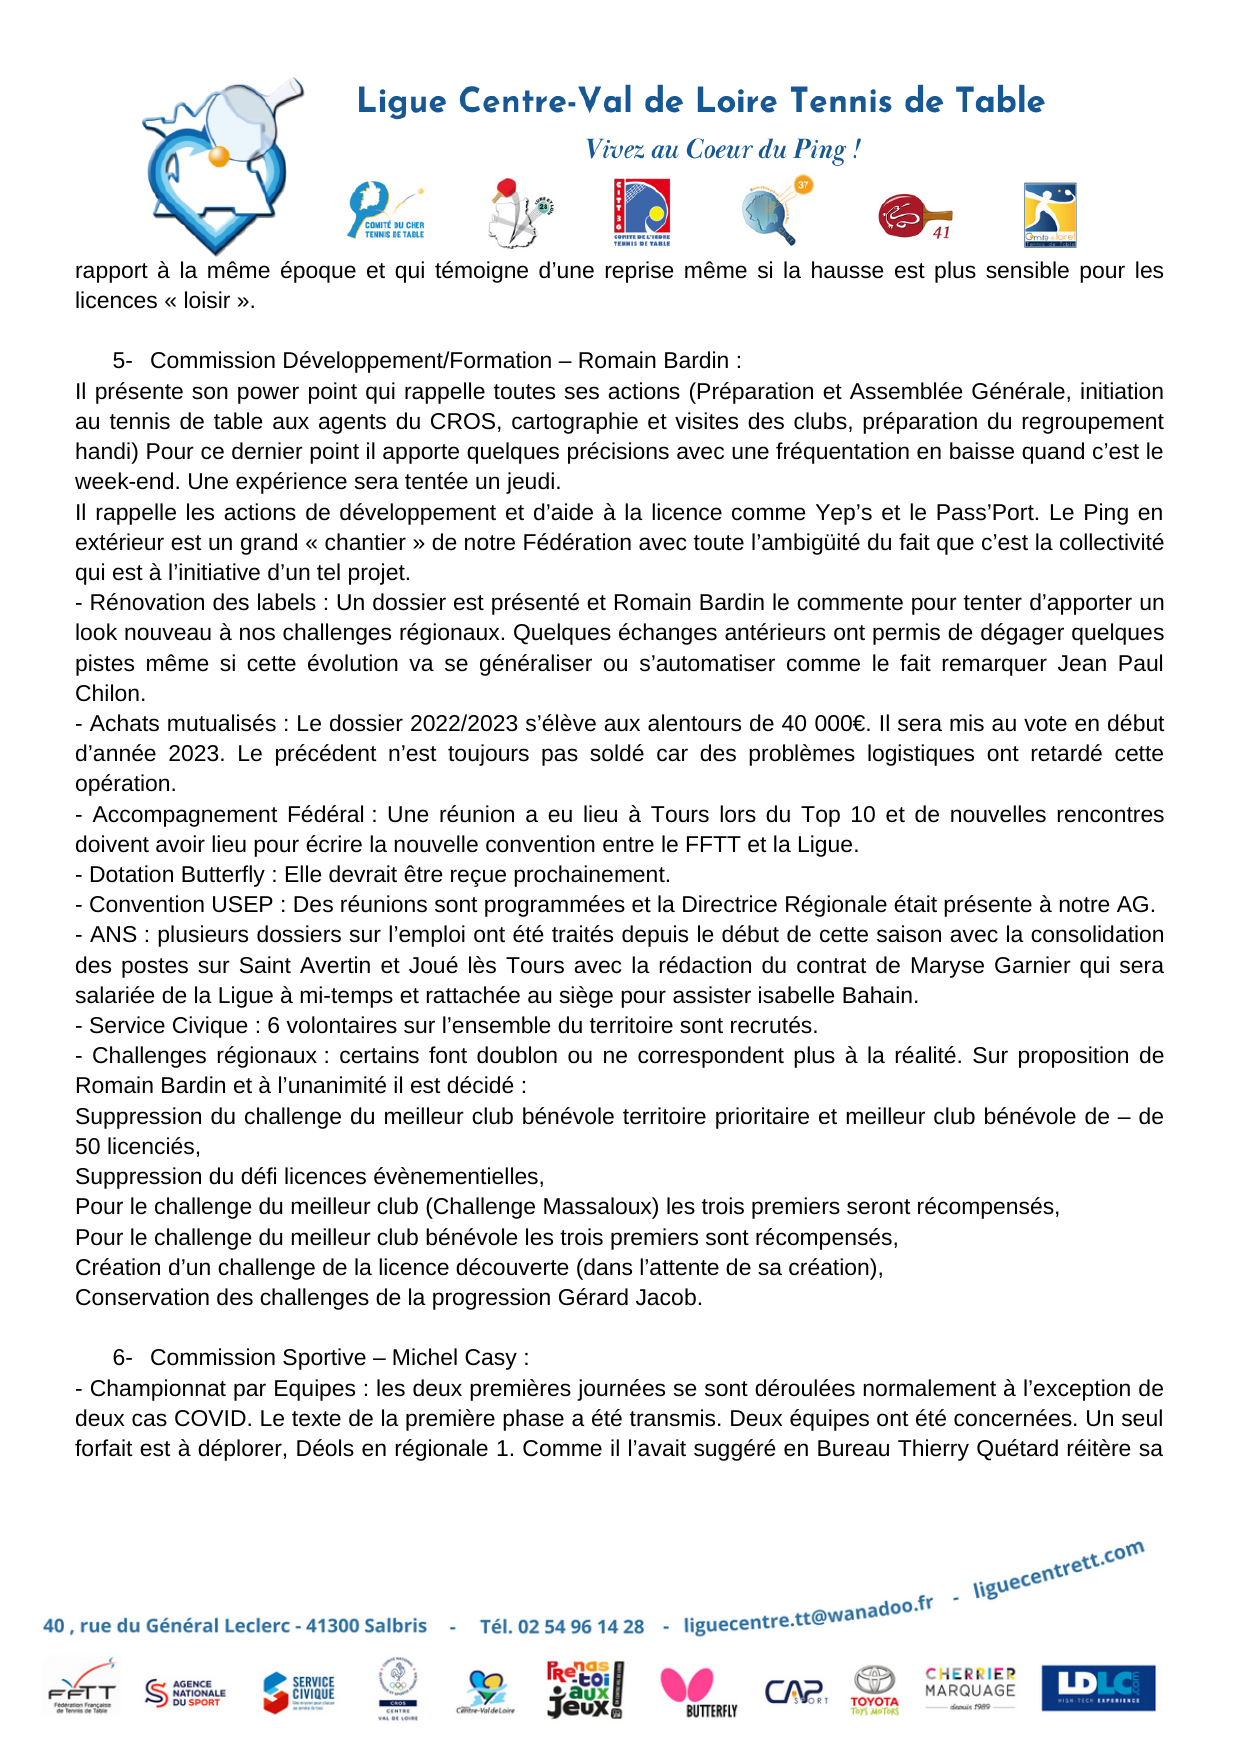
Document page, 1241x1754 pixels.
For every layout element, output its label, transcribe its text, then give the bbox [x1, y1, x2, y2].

text - Convention USEP : Des réunions sont programmées et la Directrice Régionale était présente à notre AG. [75, 891, 1165, 917]
text Conservation des challenges de la progression Gérard Jacob. [75, 1284, 1165, 1310]
text - Achats mutualisés : Le dossier 2022/2023 s’élève aux alentours de 40 000€. Il sera mis au vote en début d’année 2023. Le précédent n’est toujours pas soldé car des problèmes logistiques ont retardé cette opération. [75, 710, 1165, 797]
text - Accompagnement Fédéral : Une réunion a eu lieu à Tours lors du Top 10 et de nouvelles rencontres doivent avoir lieu pour écrire la nouvelle convention entre le FFTT et la Ligue. [75, 801, 1165, 857]
text Il présente son power point qui rappelle toutes ses actions (Préparation et Assemblée Générale, initiation au tennis de table aux agents du CROS, cartographie et visites des clubs, préparation du regroupement handi) Pour ce dernier point il apporte quelques précisions avec une fréquentation en baisse quand c’est le week-end. Une expérience sera tentée un jeudi. [75, 378, 1165, 494]
text - ANS : plusieurs dossiers sur l’emploi ont été traités depuis le début de cette saison avec la consolidation des postes sur Saint Avertin et Joué lès Tours avec la rédaction du contrat de Maryse Garnier qui sera salariée de la Ligue à mi-temps et rattachée au siège pour assister isabelle Bahain. [75, 921, 1165, 1008]
picture [75, 75, 1166, 257]
text Création d’un challenge de la licence découverte (dans l’attente de sa création), [75, 1254, 1165, 1280]
text Suppression du défi licences évènementielles, [75, 1163, 1165, 1189]
text Pour le challenge du meilleur club bénévole les trois premiers sont récompensés, [75, 1223, 1165, 1250]
list Commission Développement/Formation – Romain Bardin : [112, 347, 1165, 374]
text Suppression du challenge du meilleur club bénévole territoire prioritaire et meilleur club bénévole de – de 50 licenciés, [75, 1103, 1165, 1159]
text Pour le challenge du meilleur club (Challenge Massaloux) les trois premiers seront récompensés, [75, 1193, 1165, 1219]
text - Challenges régionaux : certains font doublon ou ne correspondent plus à la réalité. Sur proposition de Romain Bardin et à l’unanimité il est décidé : [75, 1042, 1165, 1099]
text Il rappelle les actions de développement et d’aide à la licence comme Yep’s et le Pass’Port. Le Ping en extérieur est un grand « chantier » de notre Fédération avec toute l’ambigüité du fait que c’est la collectivité qui est à l’initiative d’un tel projet. [75, 498, 1165, 585]
text - Dotation Butterfly : Elle devrait être reçue prochainement. [75, 861, 1165, 887]
text - Service Civique : 6 volontaires sur l’ensemble du territoire sont recrutés. [75, 1012, 1165, 1038]
list Commission Sportive – Michel Casy : [112, 1344, 1165, 1371]
picture [4, 1520, 1241, 1728]
text - Rénovation des labels : Un dossier est présenté et Romain Bardin le commente pour tenter d’apporter un look nouveau à nos challenges régionaux. Quelques échanges antérieurs ont permis de dégager quelques pistes même si cette évolution va se généraliser ou s’automatiser comme le fait remarquer Jean Paul Chilon. [75, 589, 1165, 706]
